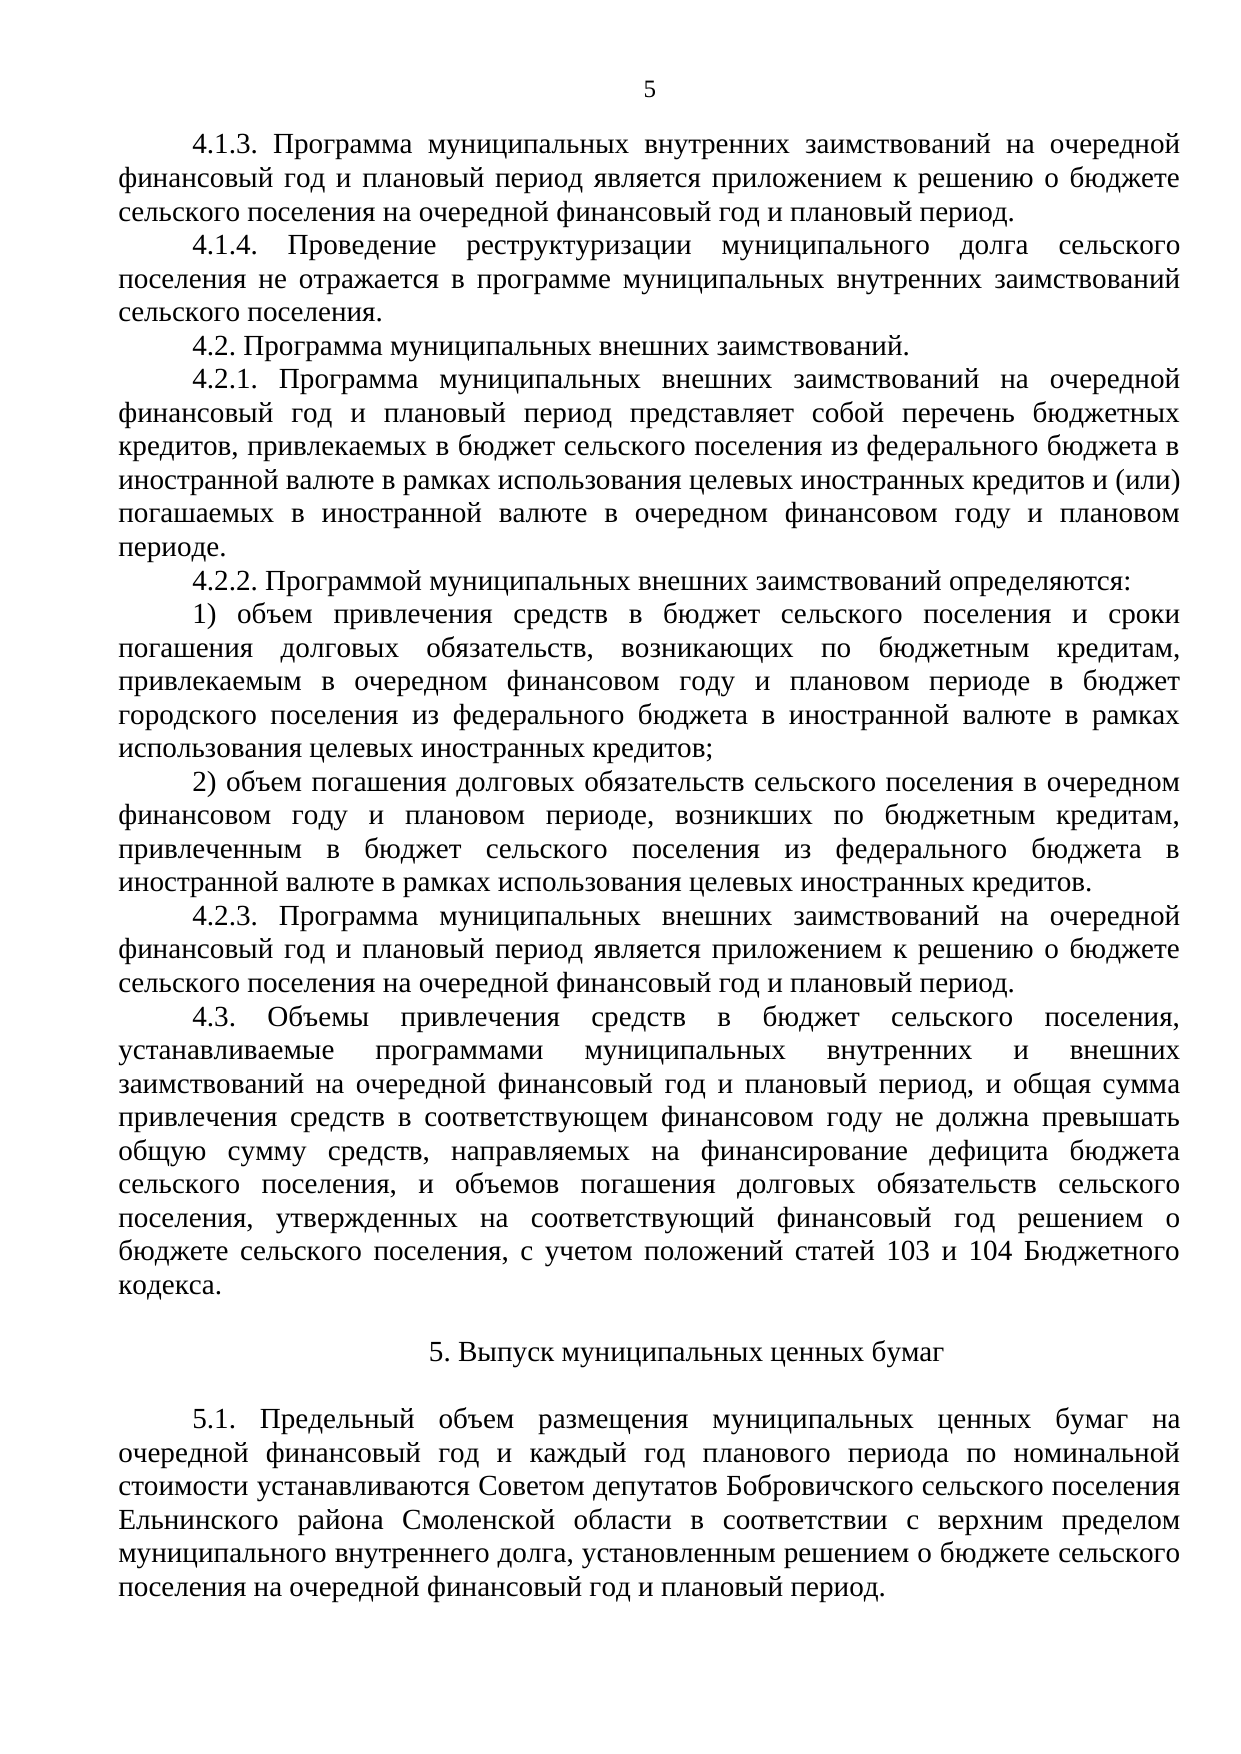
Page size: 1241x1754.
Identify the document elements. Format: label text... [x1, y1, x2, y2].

text 5. Выпуск муниципальных ценных бумаг [118, 1334, 1181, 1368]
text 4.2.2. Программой муниципальных внешних заимствований определяются: [118, 563, 1181, 596]
text 4.3. Объемы привлечения средств в бюджет сельского поселения, устанавливаемые программами муниципальных внутренних и внешних заимствований на очередной финансовый год и плановый период, и общая сумма привлечения средств в соответствующем финансовом году не должна превышать общую сумму средств, направляемых на финансирование дефицита бюджета сельского поселения, и объемов погашения долговых обязательств сельского поселения, утвержденных на соответствующий финансовый год решением о бюджете сельского поселения, с учетом положений статей 103 и 104 Бюджетного кодекса. [118, 999, 1181, 1301]
text 4.2.1. Программа муниципальных внешних заимствований на очередной финансовый год и плановый период представляет собой перечень бюджетных кредитов, привлекаемых в бюджет сельского поселения из федерального бюджета в иностранной валюте в рамках использования целевых иностранных кредитов и (или) погашаемых в иностранной валюте в очередном финансовом году и плановом периоде. [118, 361, 1181, 563]
text 4.2. Программа муниципальных внешних заимствований. [118, 328, 1181, 361]
text 4.1.4. Проведение реструктуризации муниципального долга сельского поселения не отражается в программе муниципальных внутренних заимствований сельского поселения. [118, 227, 1181, 328]
text 5.1. Предельный объем размещения муниципальных ценных бумаг на очередной финансовый год и каждый год планового периода по номинальной стоимости устанавливаются Советом депутатов Бобровичского сельского поселения Ельнинского района Смоленской области в соответствии с верхним пределом муниципального внутреннего долга, установленным решением о бюджете сельского поселения на очередной финансовый год и плановый период. [118, 1401, 1181, 1602]
text 4.2.3. Программа муниципальных внешних заимствований на очередной финансовый год и плановый период является приложением к решению о бюджете сельского поселения на очередной финансовый год и плановый период. [118, 898, 1181, 999]
text 4.1.3. Программа муниципальных внутренних заимствований на очередной финансовый год и плановый период является приложением к решению о бюджете сельского поселения на очередной финансовый год и плановый период. [118, 127, 1181, 227]
text 2) объем погашения долговых обязательств сельского поселения в очередном финансовом году и плановом периоде, возникших по бюджетным кредитам, привлеченным в бюджет сельского поселения из федерального бюджета в иностранной валюте в рамках использования целевых иностранных кредитов. [118, 764, 1181, 898]
text 1) объем привлечения средств в бюджет сельского поселения и сроки погашения долговых обязательств, возникающих по бюджетным кредитам, привлекаемым в очередном финансовом году и плановом периоде в бюджет городского поселения из федерального бюджета в иностранной валюте в рамках использования целевых иностранных кредитов; [118, 596, 1181, 764]
